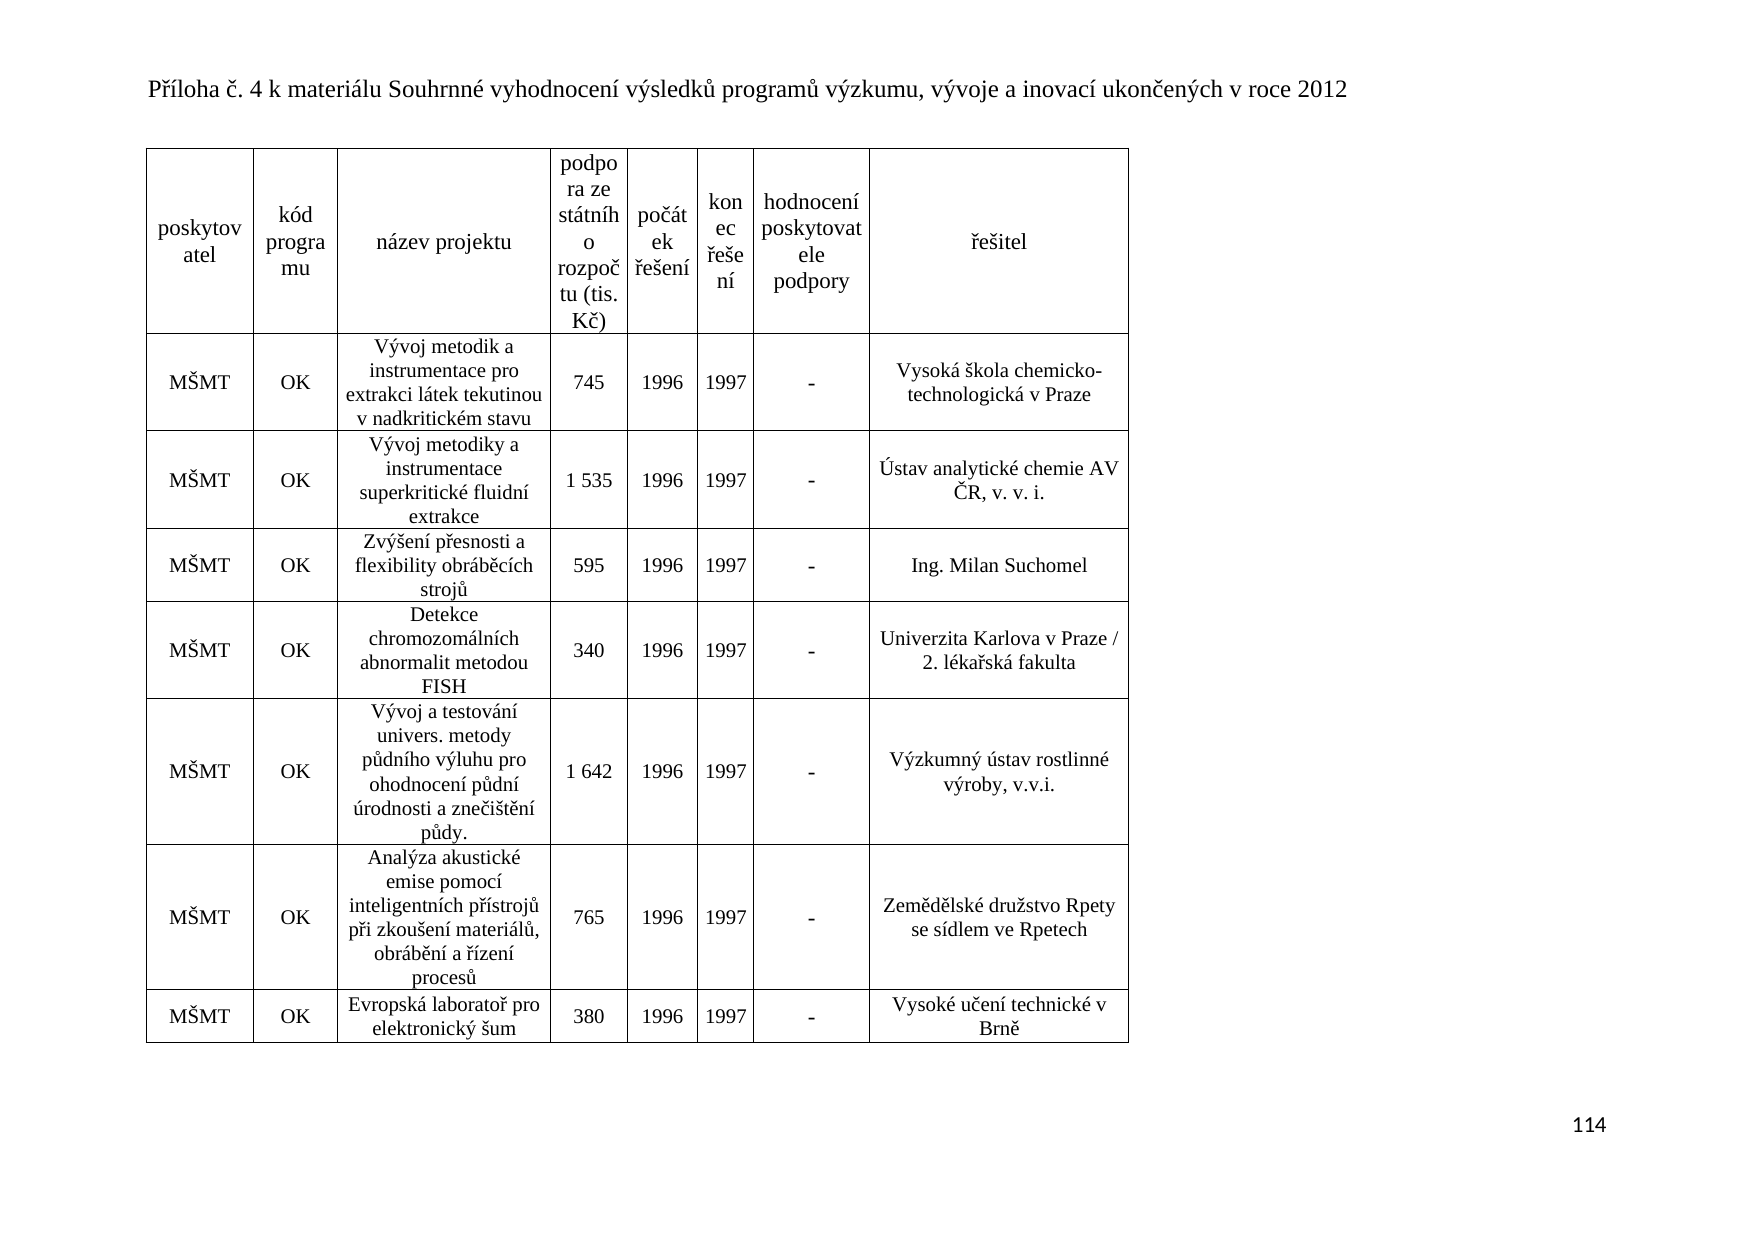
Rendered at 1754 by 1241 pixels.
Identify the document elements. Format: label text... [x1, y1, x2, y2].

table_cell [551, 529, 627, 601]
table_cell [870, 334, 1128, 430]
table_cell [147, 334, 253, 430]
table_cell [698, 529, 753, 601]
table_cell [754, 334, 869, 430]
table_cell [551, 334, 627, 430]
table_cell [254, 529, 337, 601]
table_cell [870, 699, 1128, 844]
table_header hodnocení poskytovatele podpory [754, 149, 869, 333]
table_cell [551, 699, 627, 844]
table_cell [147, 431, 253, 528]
table_header konec řešení [698, 149, 753, 333]
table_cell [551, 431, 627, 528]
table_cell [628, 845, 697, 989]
table_header poskytovatel [147, 149, 253, 333]
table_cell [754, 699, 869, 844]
table_header název projektu [338, 149, 550, 333]
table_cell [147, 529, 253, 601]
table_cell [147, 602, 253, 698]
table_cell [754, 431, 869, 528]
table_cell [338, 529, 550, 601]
table_header podpora ze státního rozpočtu (tis. Kč) [551, 149, 627, 333]
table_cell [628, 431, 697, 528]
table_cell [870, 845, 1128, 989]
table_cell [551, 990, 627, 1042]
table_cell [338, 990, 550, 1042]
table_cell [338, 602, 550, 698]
table_header kód programu [254, 149, 337, 333]
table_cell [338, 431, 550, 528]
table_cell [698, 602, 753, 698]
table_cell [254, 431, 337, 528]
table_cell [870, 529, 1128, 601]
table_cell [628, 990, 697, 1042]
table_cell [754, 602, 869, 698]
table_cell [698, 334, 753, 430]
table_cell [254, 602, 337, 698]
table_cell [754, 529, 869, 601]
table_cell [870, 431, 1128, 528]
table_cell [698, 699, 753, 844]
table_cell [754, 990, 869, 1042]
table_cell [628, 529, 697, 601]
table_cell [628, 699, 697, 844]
table_header počátek řešení [628, 149, 697, 333]
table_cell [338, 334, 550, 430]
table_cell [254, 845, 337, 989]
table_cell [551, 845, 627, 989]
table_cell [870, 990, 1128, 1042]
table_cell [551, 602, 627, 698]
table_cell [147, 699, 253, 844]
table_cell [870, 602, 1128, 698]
table_header řešitel [870, 149, 1128, 333]
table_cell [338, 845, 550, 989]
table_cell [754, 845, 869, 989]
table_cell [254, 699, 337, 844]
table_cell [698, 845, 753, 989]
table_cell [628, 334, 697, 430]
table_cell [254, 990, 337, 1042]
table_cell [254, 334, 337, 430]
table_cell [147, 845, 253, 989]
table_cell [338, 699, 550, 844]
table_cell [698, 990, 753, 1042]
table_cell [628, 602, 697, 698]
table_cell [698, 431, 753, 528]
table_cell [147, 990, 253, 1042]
